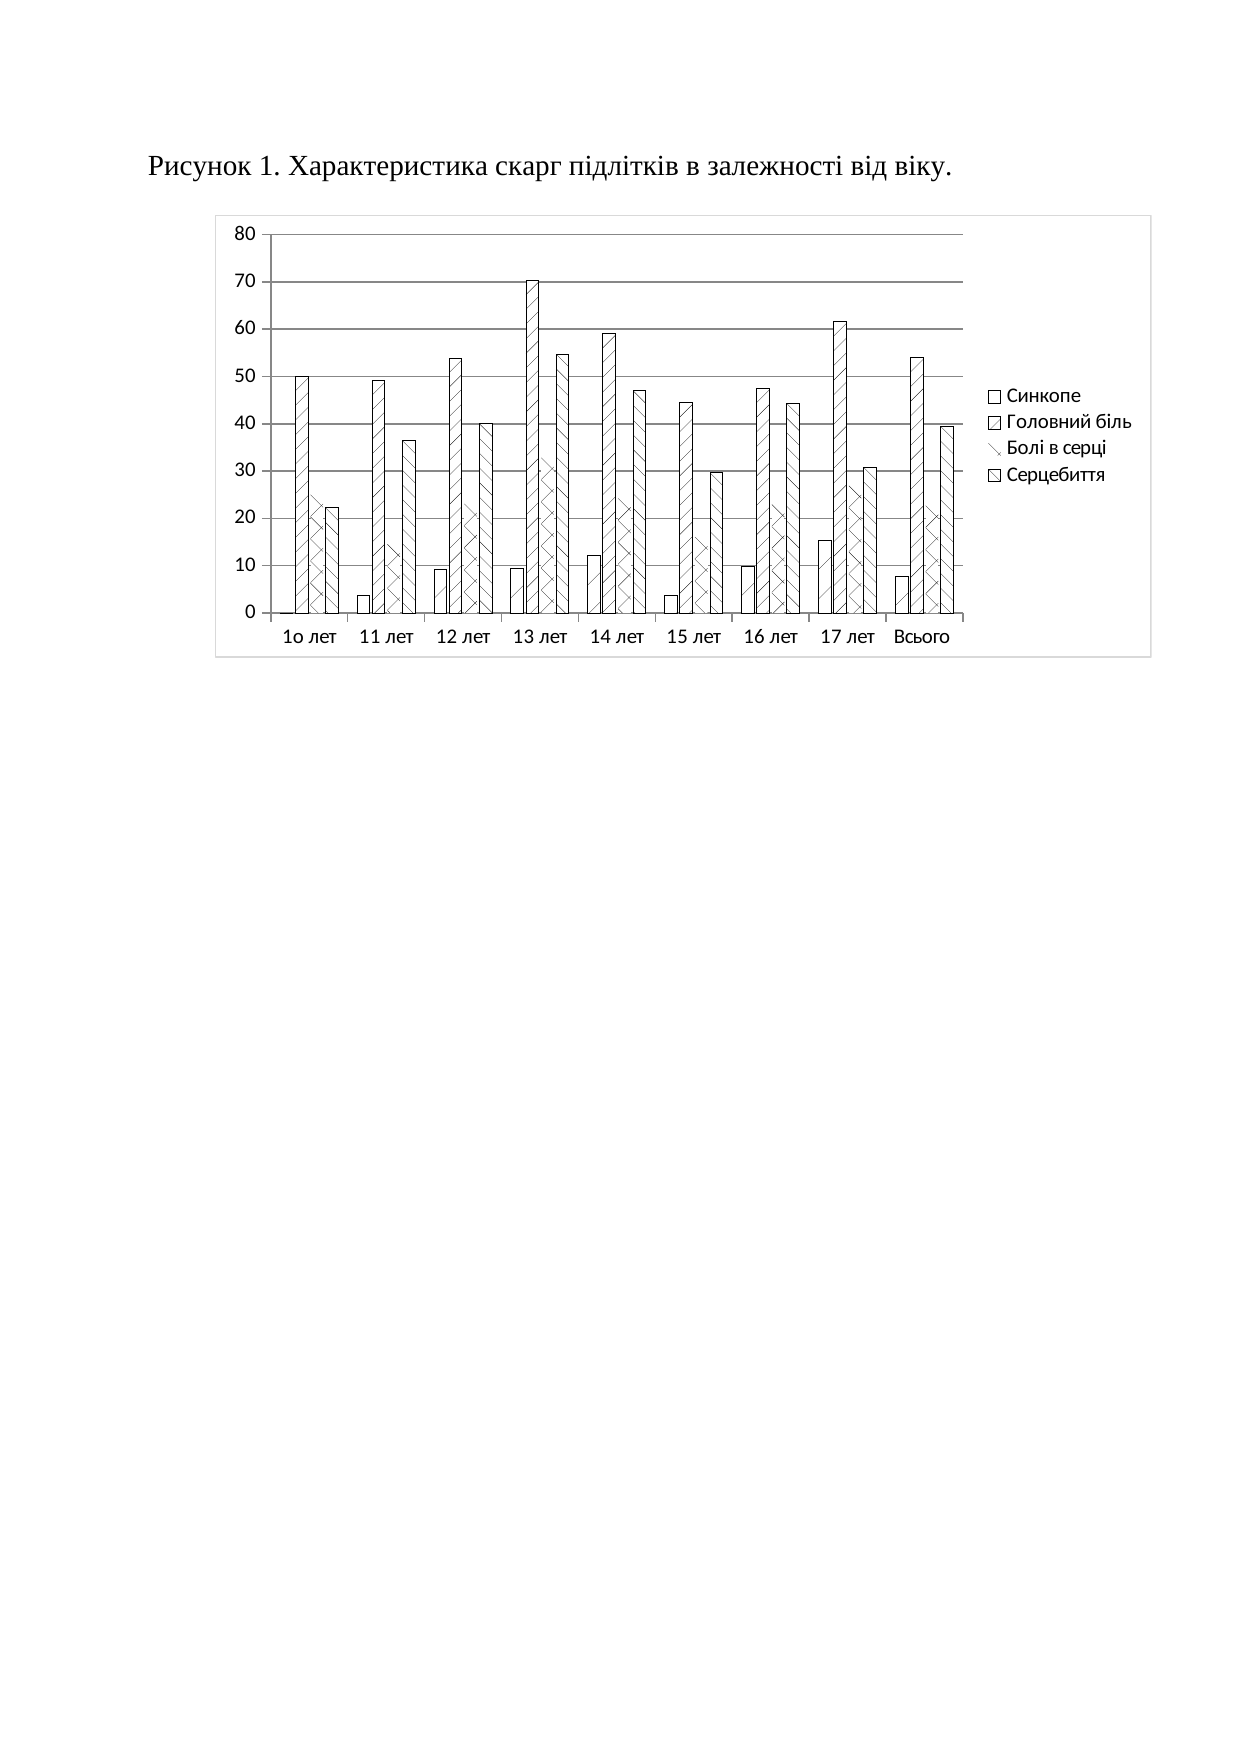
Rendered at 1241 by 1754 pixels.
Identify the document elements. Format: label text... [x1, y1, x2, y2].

text Рисунок 1. Характеристика скарг підлітків в залежності від віку. [148, 148, 1092, 181]
